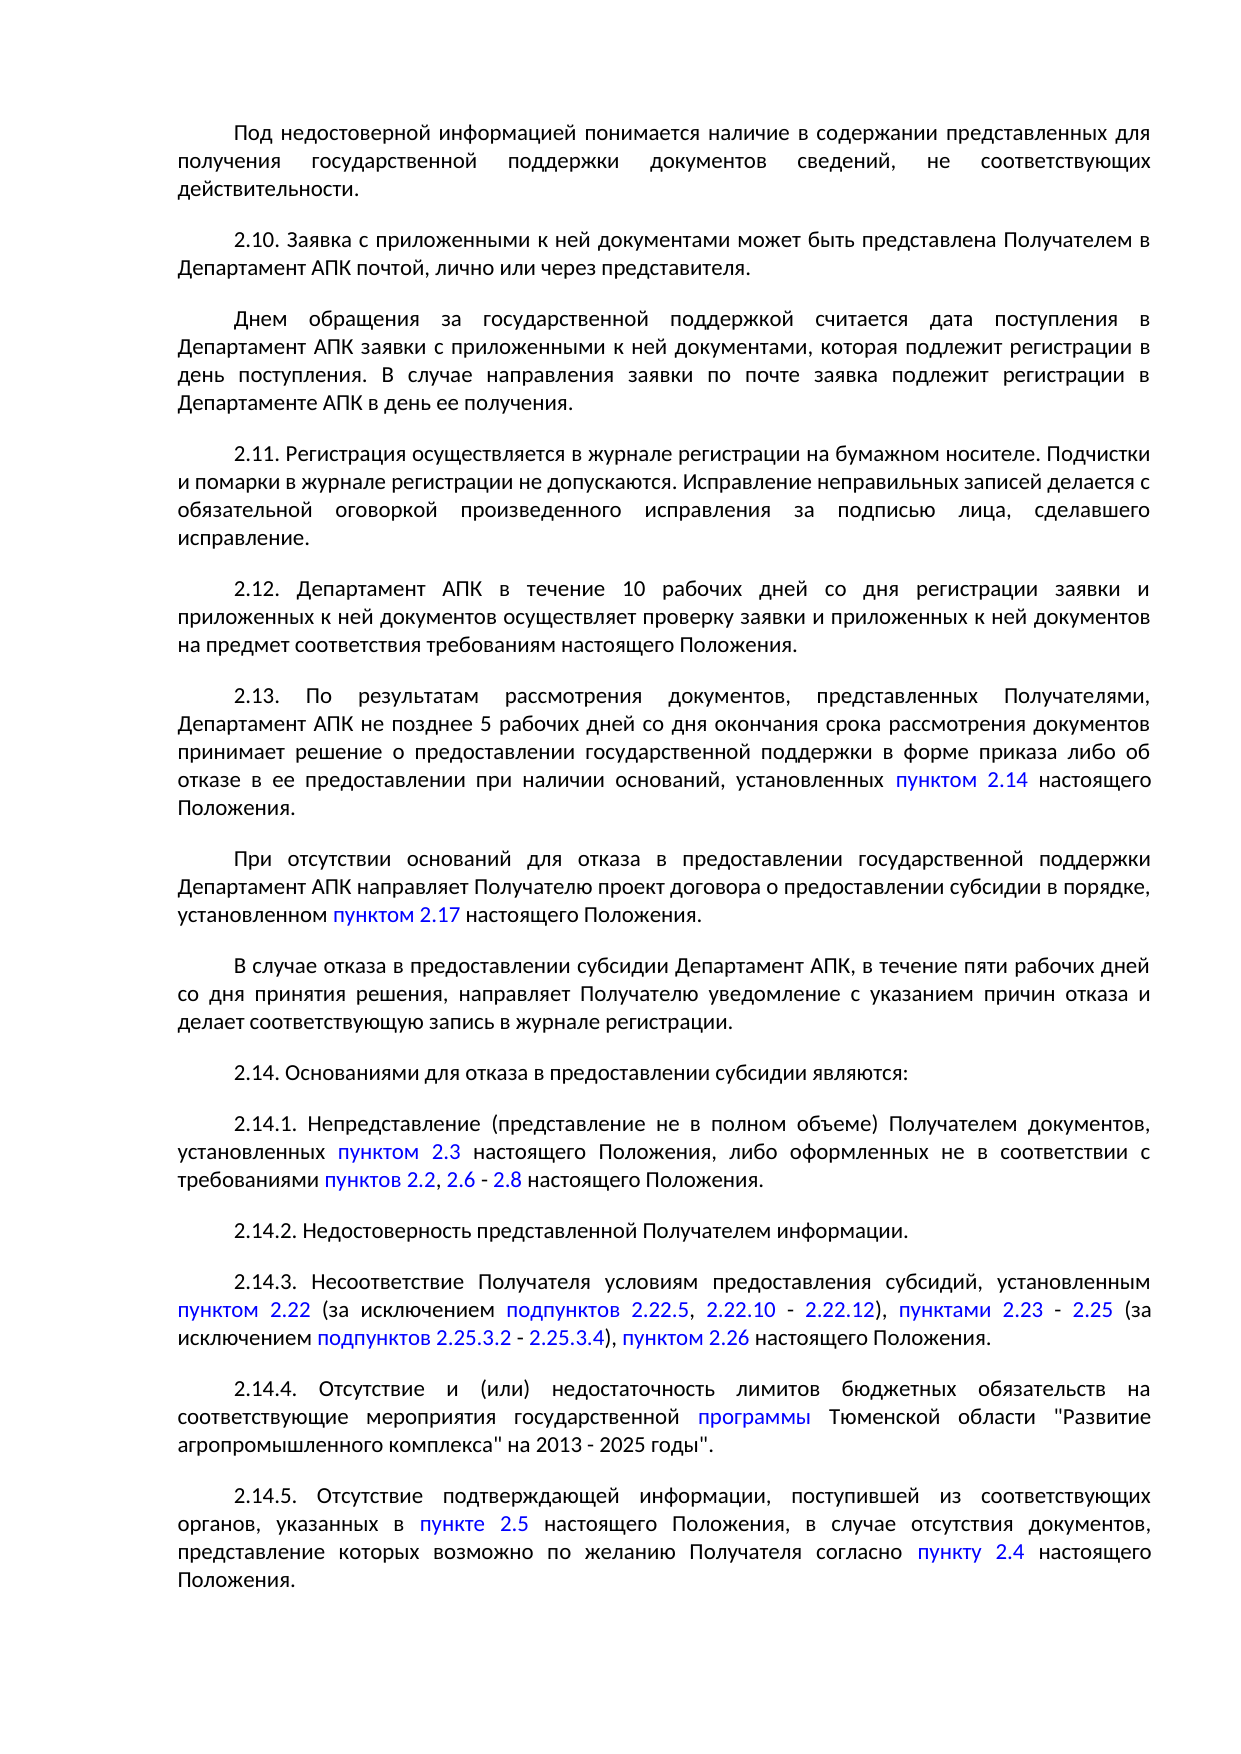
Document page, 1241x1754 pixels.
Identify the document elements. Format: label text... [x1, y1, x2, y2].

text Днем обращения за государственной поддержкой считается дата поступления в Департамент АПК заявки с приложенными к ней документами, которая подлежит регистрации в день поступления. В случае направления заявки по почте заявка подлежит регистрации в Департаменте АПК в день ее получения. [177, 304, 1152, 416]
text 2.14.5. Отсутствие подтверждающей информации, поступившей из соответствующих органов, указанных в пункте 2.5 настоящего Положения, в случае отсутствия документов, представление которых возможно по желанию Получателя согласно пункту 2.4 настоящего Положения. [177, 1481, 1152, 1593]
text В случае отказа в предоставлении субсидии Департамент АПК, в течение пяти рабочих дней со дня принятия решения, направляет Получателю уведомление с указанием причин отказа и делает соответствующую запись в журнале регистрации. [177, 951, 1152, 1035]
text 2.14.3. Несоответствие Получателя условиям предоставления субсидий, установленным пунктом 2.22 (за исключением подпунктов 2.22.5, 2.22.10 - 2.22.12), пунктами 2.23 - 2.25 (за исключением подпунктов 2.25.3.2 - 2.25.3.4), пунктом 2.26 настоящего Положения. [177, 1267, 1152, 1351]
text 2.11. Регистрация осуществляется в журнале регистрации на бумажном носителе. Подчистки и помарки в журнале регистрации не допускаются. Исправление неправильных записей делается с обязательной оговоркой произведенного исправления за подписью лица, сделавшего исправление. [177, 439, 1152, 551]
text 2.14.1. Непредставление (представление не в полном объеме) Получателем документов, установленных пунктом 2.3 настоящего Положения, либо оформленных не в соответствии с требованиями пунктов 2.2, 2.6 - 2.8 настоящего Положения. [177, 1109, 1152, 1193]
text Под недостоверной информацией понимается наличие в содержании представленных для получения государственной поддержки документов сведений, не соответствующих действительности. [177, 118, 1152, 202]
text 2.13. По результатам рассмотрения документов, представленных Получателями, Департамент АПК не позднее 5 рабочих дней со дня окончания срока рассмотрения документов принимает решение о предоставлении государственной поддержки в форме приказа либо об отказе в ее предоставлении при наличии оснований, установленных пунктом 2.14 настоящего Положения. [177, 681, 1152, 821]
text 2.12. Департамент АПК в течение 10 рабочих дней со дня регистрации заявки и приложенных к ней документов осуществляет проверку заявки и приложенных к ней документов на предмет соответствия требованиям настоящего Положения. [177, 574, 1152, 658]
text При отсутствии оснований для отказа в предоставлении государственной поддержки Департамент АПК направляет Получателю проект договора о предоставлении субсидии в порядке, установленном пунктом 2.17 настоящего Положения. [177, 844, 1152, 928]
text 2.10. Заявка с приложенными к ней документами может быть представлена Получателем в Департамент АПК почтой, лично или через представителя. [177, 225, 1152, 281]
text 2.14.4. Отсутствие и (или) недостаточность лимитов бюджетных обязательств на соответствующие мероприятия государственной программы Тюменской области "Развитие агропромышленного комплекса" на 2013 - 2025 годы". [177, 1374, 1152, 1458]
text 2.14.2. Недостоверность представленной Получателем информации. [177, 1216, 1152, 1244]
text 2.14. Основаниями для отказа в предоставлении субсидии являются: [177, 1058, 1152, 1086]
